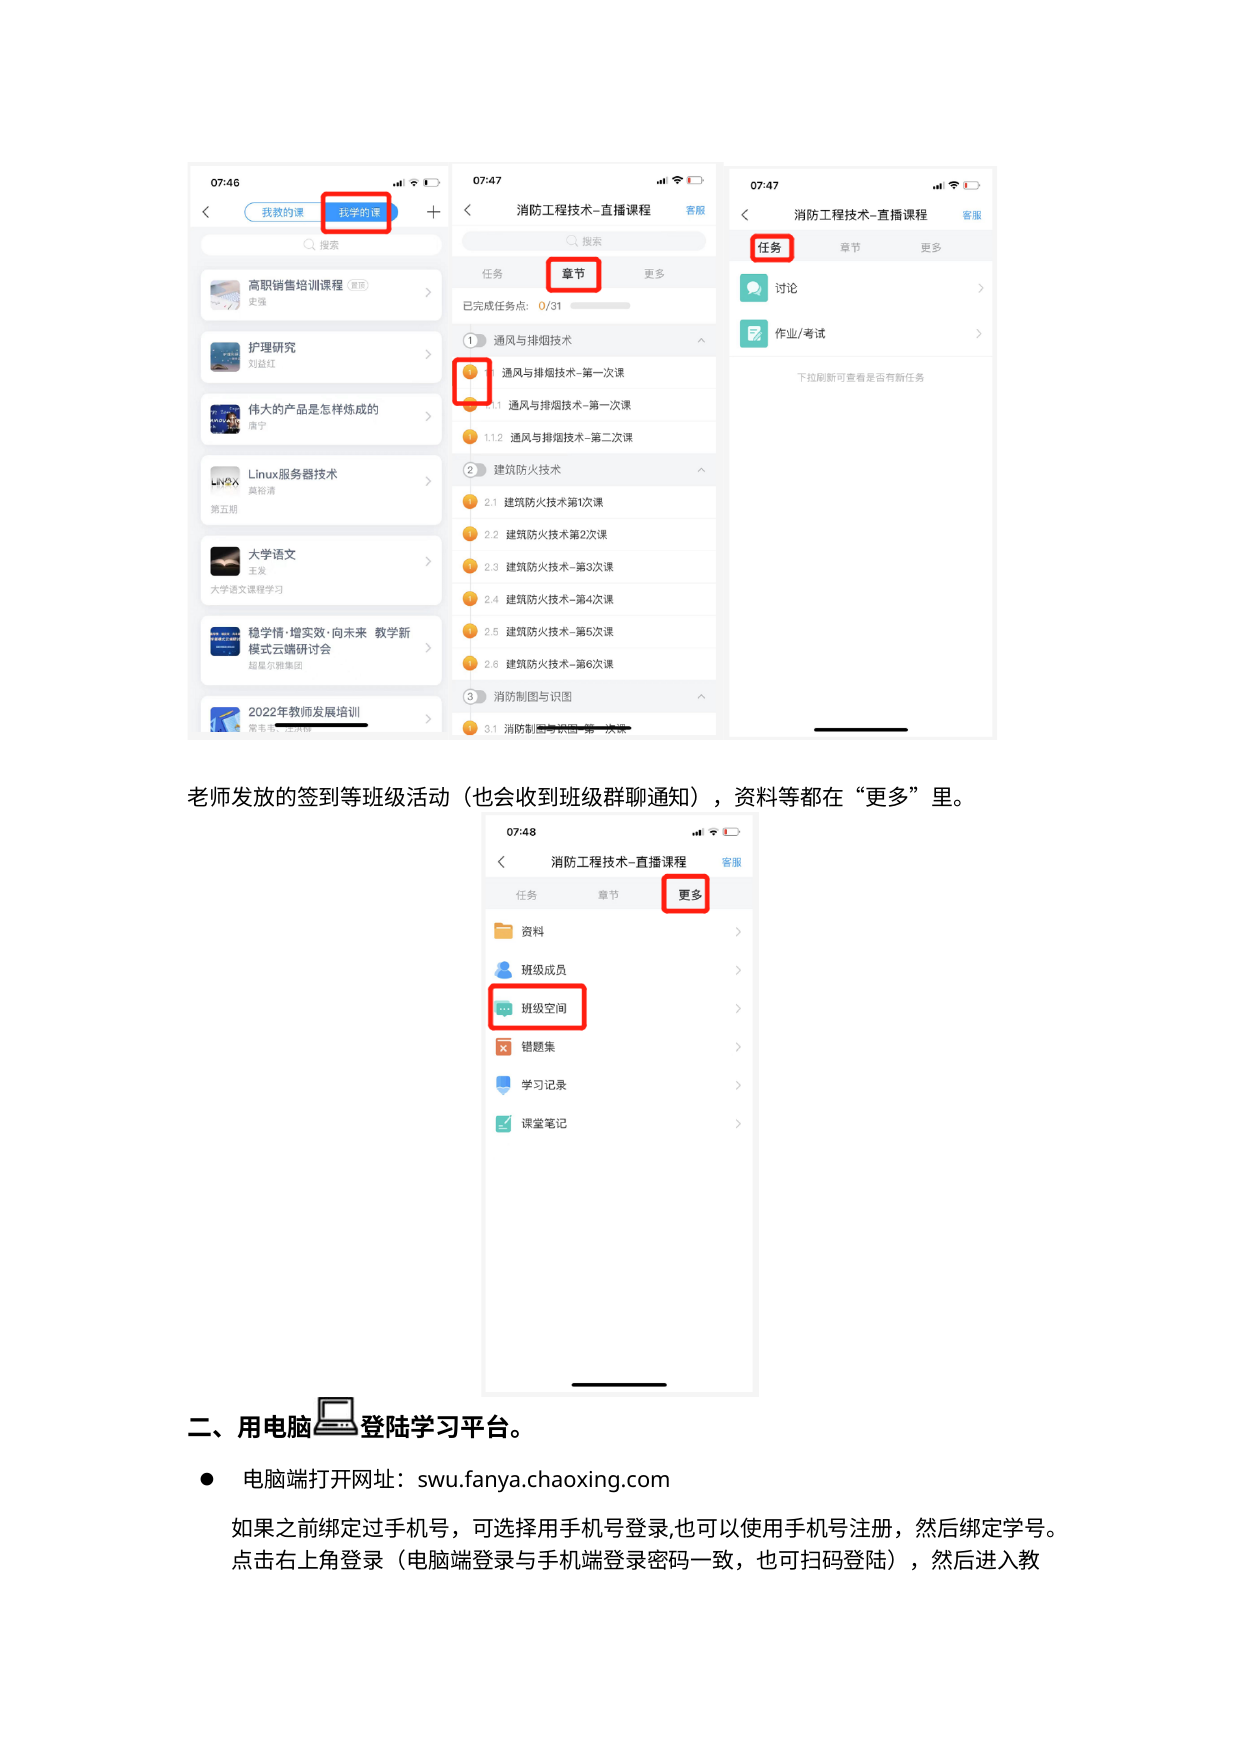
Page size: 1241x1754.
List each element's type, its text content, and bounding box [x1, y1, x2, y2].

list 电脑端打开网址：swu.fanya.chaoxing.com [198, 1462, 1053, 1494]
text 老师发放的签到等班级活动（也会收到班级群聊通知），资料等都在“更多”里。 [187, 779, 1053, 812]
picture [187, 162, 998, 740]
list 用电脑登陆学习平台。 [187, 1397, 1053, 1462]
text 如果之前绑定过手机号，可选择用手机号登录,也可以使用手机号注册，然后绑定学号。 [187, 1510, 1053, 1543]
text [187, 1543, 1053, 1575]
picture [312, 1397, 361, 1437]
picture [481, 812, 759, 1397]
